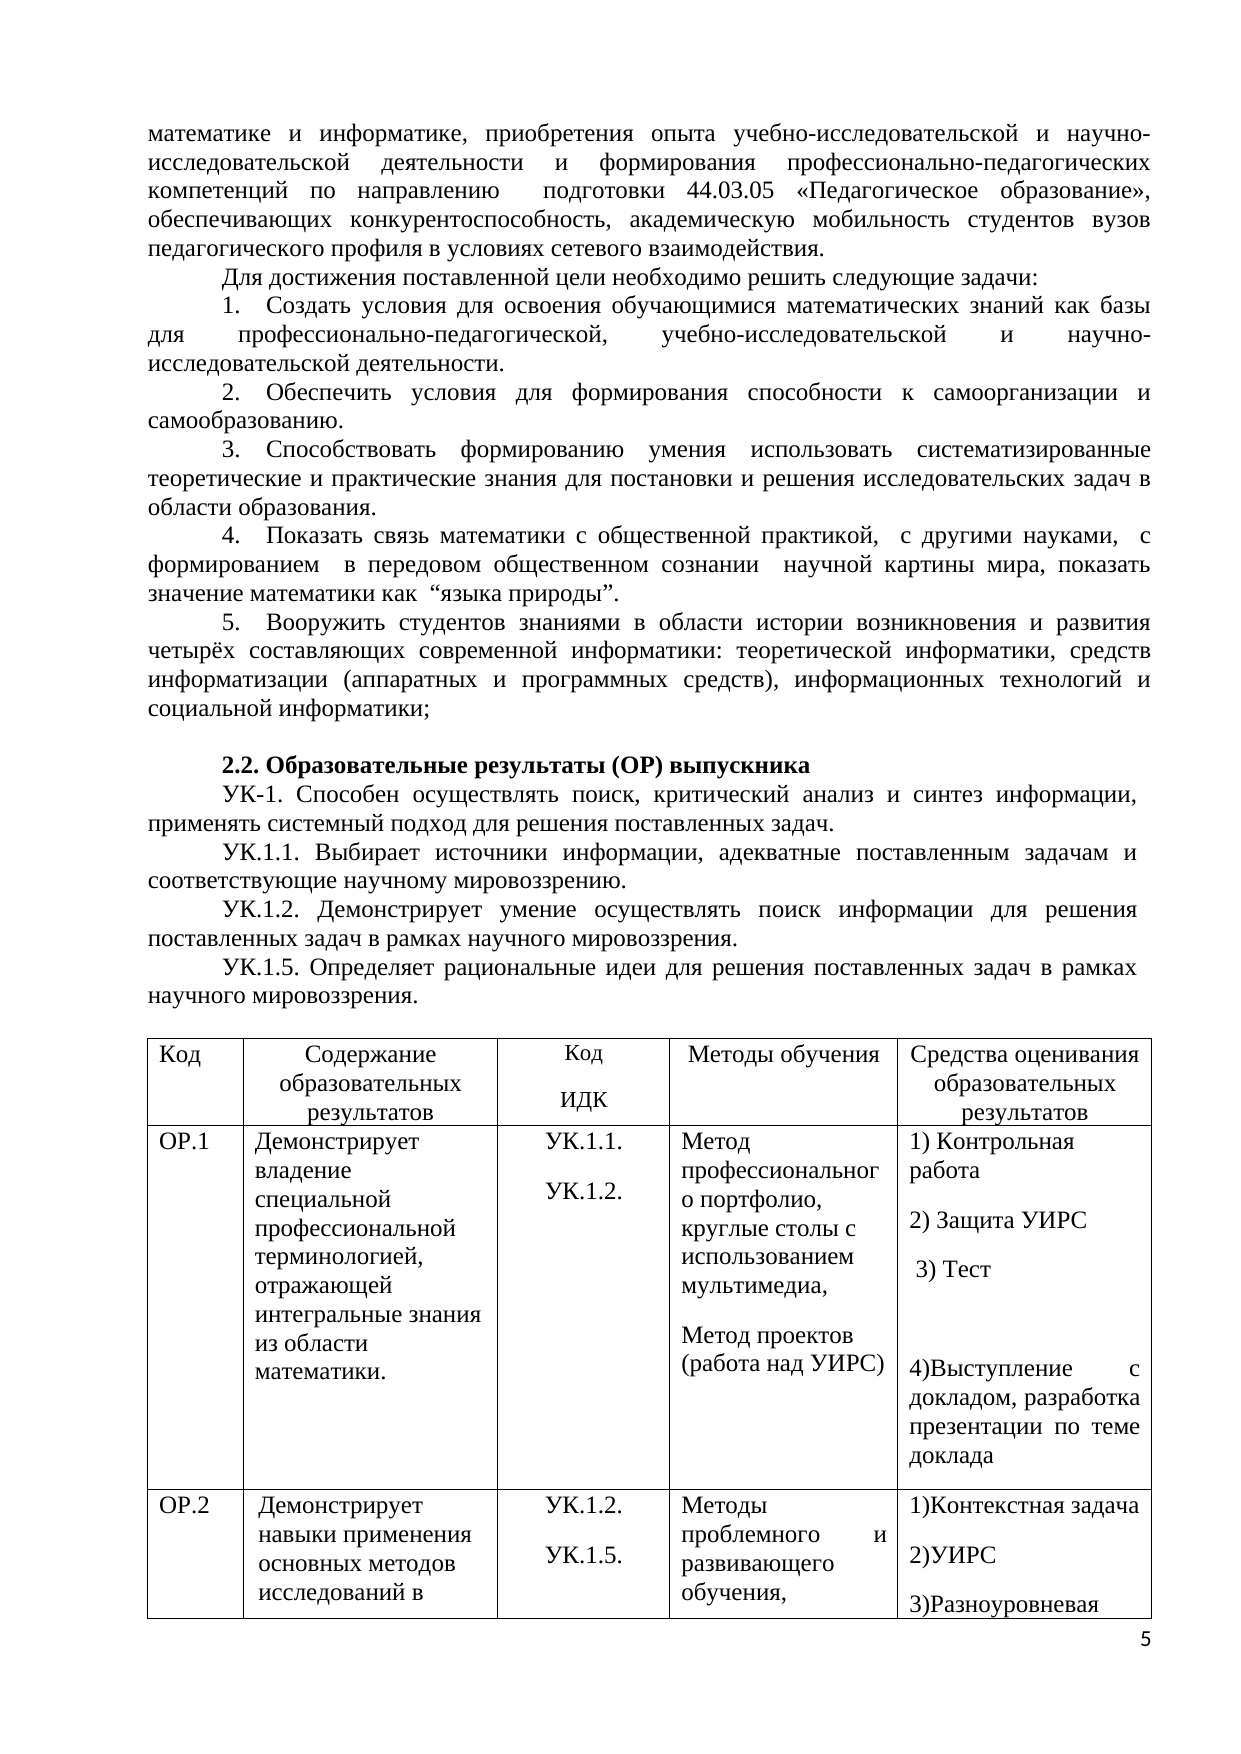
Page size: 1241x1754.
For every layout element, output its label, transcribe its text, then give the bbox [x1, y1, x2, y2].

table_cell УК.1.2. УК.1.5. [498, 1490, 669, 1618]
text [148, 118, 1152, 262]
list Создать условия для освоения обучающимися математических знаний как базы для профессионально-педагогической, учебно-исследовательской и научно-исследовательской деятельности. [148, 291, 1152, 377]
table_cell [244, 1490, 497, 1618]
list Показать связь математики с общественной практикой, с другими науками, с формированием в передовом общественном сознании научной картины мира, показать значение математики как “языка природы”. [148, 521, 1152, 607]
table_cell ОР.1 [148, 1126, 243, 1489]
text Для достижения поставленной цели необходимо решить следующие задачи: [148, 262, 1152, 291]
text УК.1.5. Определяет рациональные идеи для решения поставленных задач в рамках научного мировоззрения. [148, 952, 1138, 1009]
table_header Код ИДК [498, 1039, 669, 1125]
table_header Методы обучения [670, 1039, 897, 1125]
table_cell 1) Контрольная работа 2) Защита УИРС 3) Тест 4)Выступление с докладом, разработка презентации по теме доклада [898, 1126, 1151, 1489]
text УК-1. Способен осуществлять поиск, критический анализ и синтез информации, применять системный подход для решения поставленных задач. [148, 779, 1138, 837]
table_cell Демонстрирует владение специальной профессиональной терминологией, отражающей интегральные знания из области математики. [244, 1126, 497, 1489]
list Обеспечить условия для формирования способности к самоорганизации и самообразованию. [148, 377, 1152, 434]
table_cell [898, 1490, 1151, 1618]
list Способствовать формированию умения использовать систематизированные теоретические и практические знания для постановки и решения исследовательских задач в области образования. [148, 434, 1152, 521]
text УК.1.1. Выбирает источники информации, адекватные поставленным задачам и соответствующие научному мировоззрению. [148, 837, 1138, 894]
table_header Средства оценивания образовательных результатов [898, 1039, 1151, 1125]
table_cell Метод профессионального портфолио, круглые столы с использованием мультимедиа, Метод проектов (работа над УИРС) [670, 1126, 897, 1489]
table_cell УК.1.1. УК.1.2. [498, 1126, 669, 1489]
table_header Содержание образовательных результатов [244, 1039, 497, 1125]
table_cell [670, 1490, 897, 1618]
text УК.1.2. Демонстрирует умение осуществлять поиск информации для решения поставленных задач в рамках научного мировоззрения. [148, 894, 1138, 952]
list Вооружить студентов знаниями в области истории возникновения и развития четырёх составляющих современной информатики: теоретической информатики, средств информатизации (аппаратных и программных средств), информационных технологий и социальной информатики; [148, 607, 1152, 722]
text 2.2. Образовательные результаты (ОР) выпускника [148, 751, 1138, 779]
table_header Код [148, 1039, 243, 1125]
table_cell ОР.2 [148, 1490, 243, 1618]
